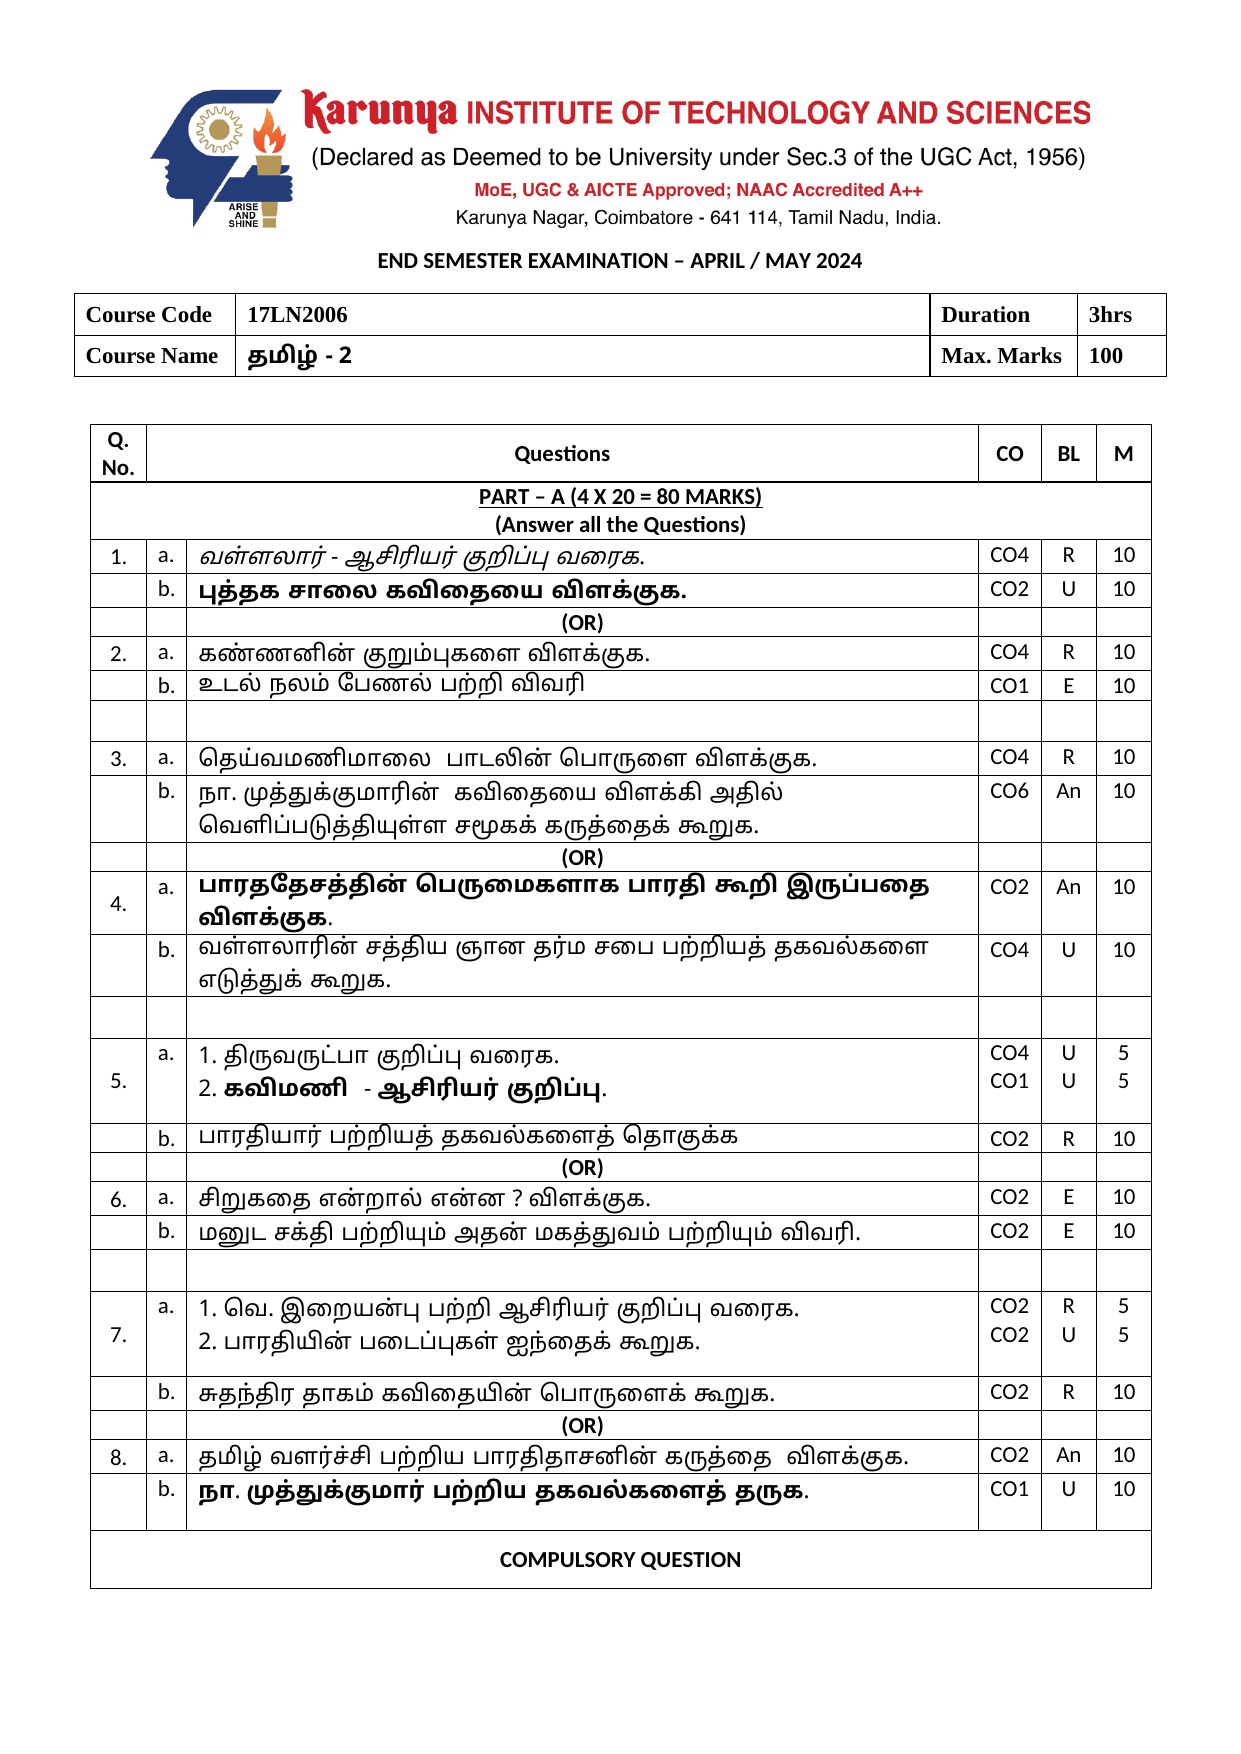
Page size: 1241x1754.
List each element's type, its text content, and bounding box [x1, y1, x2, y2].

table_cell புத்தக சாலை கவிதையை விளக்குக. [187, 574, 978, 607]
table_cell [91, 608, 146, 636]
table_cell CO4 [979, 935, 1041, 996]
table_cell CO2 [979, 1440, 1041, 1473]
table_cell [147, 1411, 186, 1439]
table_cell [1042, 1250, 1096, 1291]
table_cell CO2 CO2 [979, 1292, 1041, 1376]
table_cell 3. [91, 742, 146, 775]
table_cell CO2 [979, 1124, 1041, 1152]
table_cell An [1042, 872, 1096, 934]
table_cell 4. [91, 872, 146, 934]
table_cell CO4 CO1 [979, 1039, 1041, 1123]
table_cell a. [147, 872, 186, 934]
table_cell 10 [1097, 935, 1151, 996]
table_cell உடல் நலம் பேணல் பற்றி விவரி [187, 671, 978, 699]
table_cell வள்ளலார் - ஆசிரியர் குறிப்பு வரைக. [187, 540, 978, 573]
table_cell E [1042, 1216, 1096, 1249]
table_cell R [1042, 1377, 1096, 1410]
table_cell COMPULSORY QUESTION [91, 1531, 1151, 1588]
table_cell E [1042, 1182, 1096, 1215]
table_cell [91, 1474, 146, 1530]
table_cell CO2 [979, 1216, 1041, 1249]
table_cell PART – A (4 X 20 = 80 MARKS) (Answer all the Questions) [91, 483, 1151, 539]
table_cell U U [1042, 1039, 1096, 1123]
table_cell 10 [1097, 540, 1151, 573]
table_cell U [1042, 935, 1096, 996]
table_cell பாரததேசத்தின் பெருமைகளாக பாரதி கூறி இருப்பதை விளக்குக. [187, 872, 978, 934]
table_cell [147, 1250, 186, 1291]
table_cell [187, 997, 978, 1037]
table_cell b. [147, 776, 186, 842]
table_cell [147, 843, 186, 871]
table_cell 8. [91, 1440, 146, 1473]
table_cell CO2 [979, 1377, 1041, 1410]
table_cell 1. திருவருட்பா குறிப்பு வரைக. 2. கவிமணி - ஆசிரியர் குறிப்பு. [187, 1039, 978, 1123]
table_cell An [1042, 776, 1096, 842]
table_cell [1042, 701, 1096, 741]
table_cell Course Name [75, 336, 235, 376]
table_cell 10 [1097, 872, 1151, 934]
table_cell An [1042, 1440, 1096, 1473]
table_cell வள்ளலாரின் சத்திய ஞான தர்ம சபை பற்றியத் தகவல்களை எடுத்துக் கூறுக. [187, 935, 978, 996]
table_cell b. [147, 1474, 186, 1530]
table_header 3hrs [1078, 294, 1166, 334]
table_cell a. [147, 1182, 186, 1215]
table_cell 5. [91, 1039, 146, 1123]
table_cell தெய்வமணிமாலை பாடலின் பொருளை விளக்குக. [187, 742, 978, 775]
table_cell [91, 1250, 146, 1291]
table_cell a. [147, 1440, 186, 1473]
table_cell a. [147, 540, 186, 573]
table_cell CO4 [979, 637, 1041, 670]
table_cell [1042, 1411, 1096, 1439]
table_header BL [1042, 425, 1096, 481]
table_cell [1097, 997, 1151, 1037]
table_cell 10 [1097, 1216, 1151, 1249]
table_cell [979, 1153, 1041, 1181]
table_cell (OR) [187, 608, 978, 636]
table_cell 10 [1097, 1474, 1151, 1530]
table_cell (OR) [187, 843, 978, 871]
table_cell [91, 997, 146, 1037]
table_cell CO4 [979, 540, 1041, 573]
table_cell CO2 [979, 574, 1041, 607]
table_header Questions [147, 425, 978, 481]
table_cell 7. [91, 1292, 146, 1376]
table_cell [1097, 1250, 1151, 1291]
table_header Duration [931, 294, 1077, 334]
table_cell R [1042, 540, 1096, 573]
table_cell a. [147, 742, 186, 775]
table_cell [91, 935, 146, 996]
table_cell [147, 608, 186, 636]
table_cell [91, 701, 146, 741]
table_cell U [1042, 574, 1096, 607]
table_cell [979, 1250, 1041, 1291]
table_cell [1097, 701, 1151, 741]
table_cell சிறுகதை என்றால் என்ன ? விளக்குக. [187, 1182, 978, 1215]
table_cell 5 5 [1097, 1292, 1151, 1376]
table_cell [147, 701, 186, 741]
table_cell [91, 1216, 146, 1249]
table_cell [91, 1153, 146, 1181]
table_header CO [979, 425, 1041, 481]
table_cell [979, 1411, 1041, 1439]
table_cell [1097, 843, 1151, 871]
table_cell 1. [91, 540, 146, 573]
table_cell CO1 [979, 671, 1041, 699]
table_cell [1097, 1153, 1151, 1181]
table_cell 5 5 [1097, 1039, 1151, 1123]
table_cell தமிழ் வளர்ச்சி பற்றிய பாரதிதாசனின் கருத்தை விளக்குக. [187, 1440, 978, 1473]
table_cell 10 [1097, 1440, 1151, 1473]
table_cell 1. வெ. இறையன்பு பற்றி ஆசிரியர் குறிப்பு வரைக. 2. பாரதியின் படைப்புகள் ஐந்தைக் கூறுக. [187, 1292, 978, 1376]
table_cell a. [147, 1292, 186, 1376]
table_cell 10 [1097, 574, 1151, 607]
table_cell [1042, 1153, 1096, 1181]
table_cell CO1 [979, 1474, 1041, 1530]
table_cell [91, 574, 146, 607]
table_cell [187, 1250, 978, 1291]
table_cell 10 [1097, 1182, 1151, 1215]
table_cell [147, 1153, 186, 1181]
table_cell சுதந்திர தாகம் கவிதையின் பொருளைக் கூறுக. [187, 1377, 978, 1410]
table_cell 10 [1097, 1377, 1151, 1410]
table_cell Max. Marks [931, 336, 1077, 376]
table_cell [979, 843, 1041, 871]
table_cell பாரதியார் பற்றியத் தகவல்களைத் தொகுக்க [187, 1124, 978, 1152]
table_cell R [1042, 742, 1096, 775]
table_cell நா. முத்துக்குமார் பற்றிய தகவல்களைத் தருக. [187, 1474, 978, 1530]
table_cell U [1042, 1474, 1096, 1530]
table_cell 10 [1097, 637, 1151, 670]
table_cell a. [147, 1039, 186, 1123]
table_header 17LN2006 [236, 294, 929, 334]
table_header Q. No. [91, 425, 146, 481]
table_cell CO2 [979, 872, 1041, 934]
table_cell 10 [1097, 1124, 1151, 1152]
table_cell (OR) [187, 1411, 978, 1439]
text END SEMESTER EXAMINATION – APRIL / MAY 2024 [90, 246, 1150, 274]
table_cell கண்ணனின் குறும்புகளை விளக்குக. [187, 637, 978, 670]
table_cell [1042, 608, 1096, 636]
table_cell b. [147, 574, 186, 607]
table_cell 10 [1097, 671, 1151, 699]
table_cell மனுட சக்தி பற்றியும் அதன் மகத்துவம் பற்றியும் விவரி. [187, 1216, 978, 1249]
picture [150, 89, 1091, 228]
table_cell [91, 671, 146, 699]
table_cell CO2 [979, 1182, 1041, 1215]
table_cell R [1042, 1124, 1096, 1152]
table_cell [1042, 997, 1096, 1037]
table_cell R [1042, 637, 1096, 670]
table_cell b. [147, 1377, 186, 1410]
table_cell b. [147, 1124, 186, 1152]
table_cell E [1042, 671, 1096, 699]
table_cell 10 [1097, 776, 1151, 842]
table_cell [979, 608, 1041, 636]
table_cell 2. [91, 637, 146, 670]
table_cell நா. முத்துக்குமாரின் கவிதையை விளக்கி அதில் வெளிப்படுத்தியுள்ள சமூகக் கருத்தைக் கூறுக. [187, 776, 978, 842]
table_cell [979, 701, 1041, 741]
table_cell [91, 843, 146, 871]
table_cell [91, 1124, 146, 1152]
table_cell b. [147, 935, 186, 996]
table_cell R U [1042, 1292, 1096, 1376]
table_cell 10 [1097, 742, 1151, 775]
table_cell CO4 [979, 742, 1041, 775]
table_cell [147, 997, 186, 1037]
table_cell (OR) [187, 1153, 978, 1181]
table_cell [91, 1411, 146, 1439]
table_cell 100 [1078, 336, 1166, 376]
table_cell b. [147, 671, 186, 699]
table_cell [1097, 608, 1151, 636]
table_cell [979, 997, 1041, 1037]
table_cell [1042, 843, 1096, 871]
table_cell [91, 776, 146, 842]
table_cell CO6 [979, 776, 1041, 842]
table_cell தமிழ் - 2 [236, 336, 929, 376]
table_cell 6. [91, 1182, 146, 1215]
table_cell [91, 1377, 146, 1410]
table_cell b. [147, 1216, 186, 1249]
table_header M [1097, 425, 1151, 481]
table_cell [187, 701, 978, 741]
table_cell a. [147, 637, 186, 670]
table_cell [1097, 1411, 1151, 1439]
table_header Course Code [75, 294, 235, 334]
